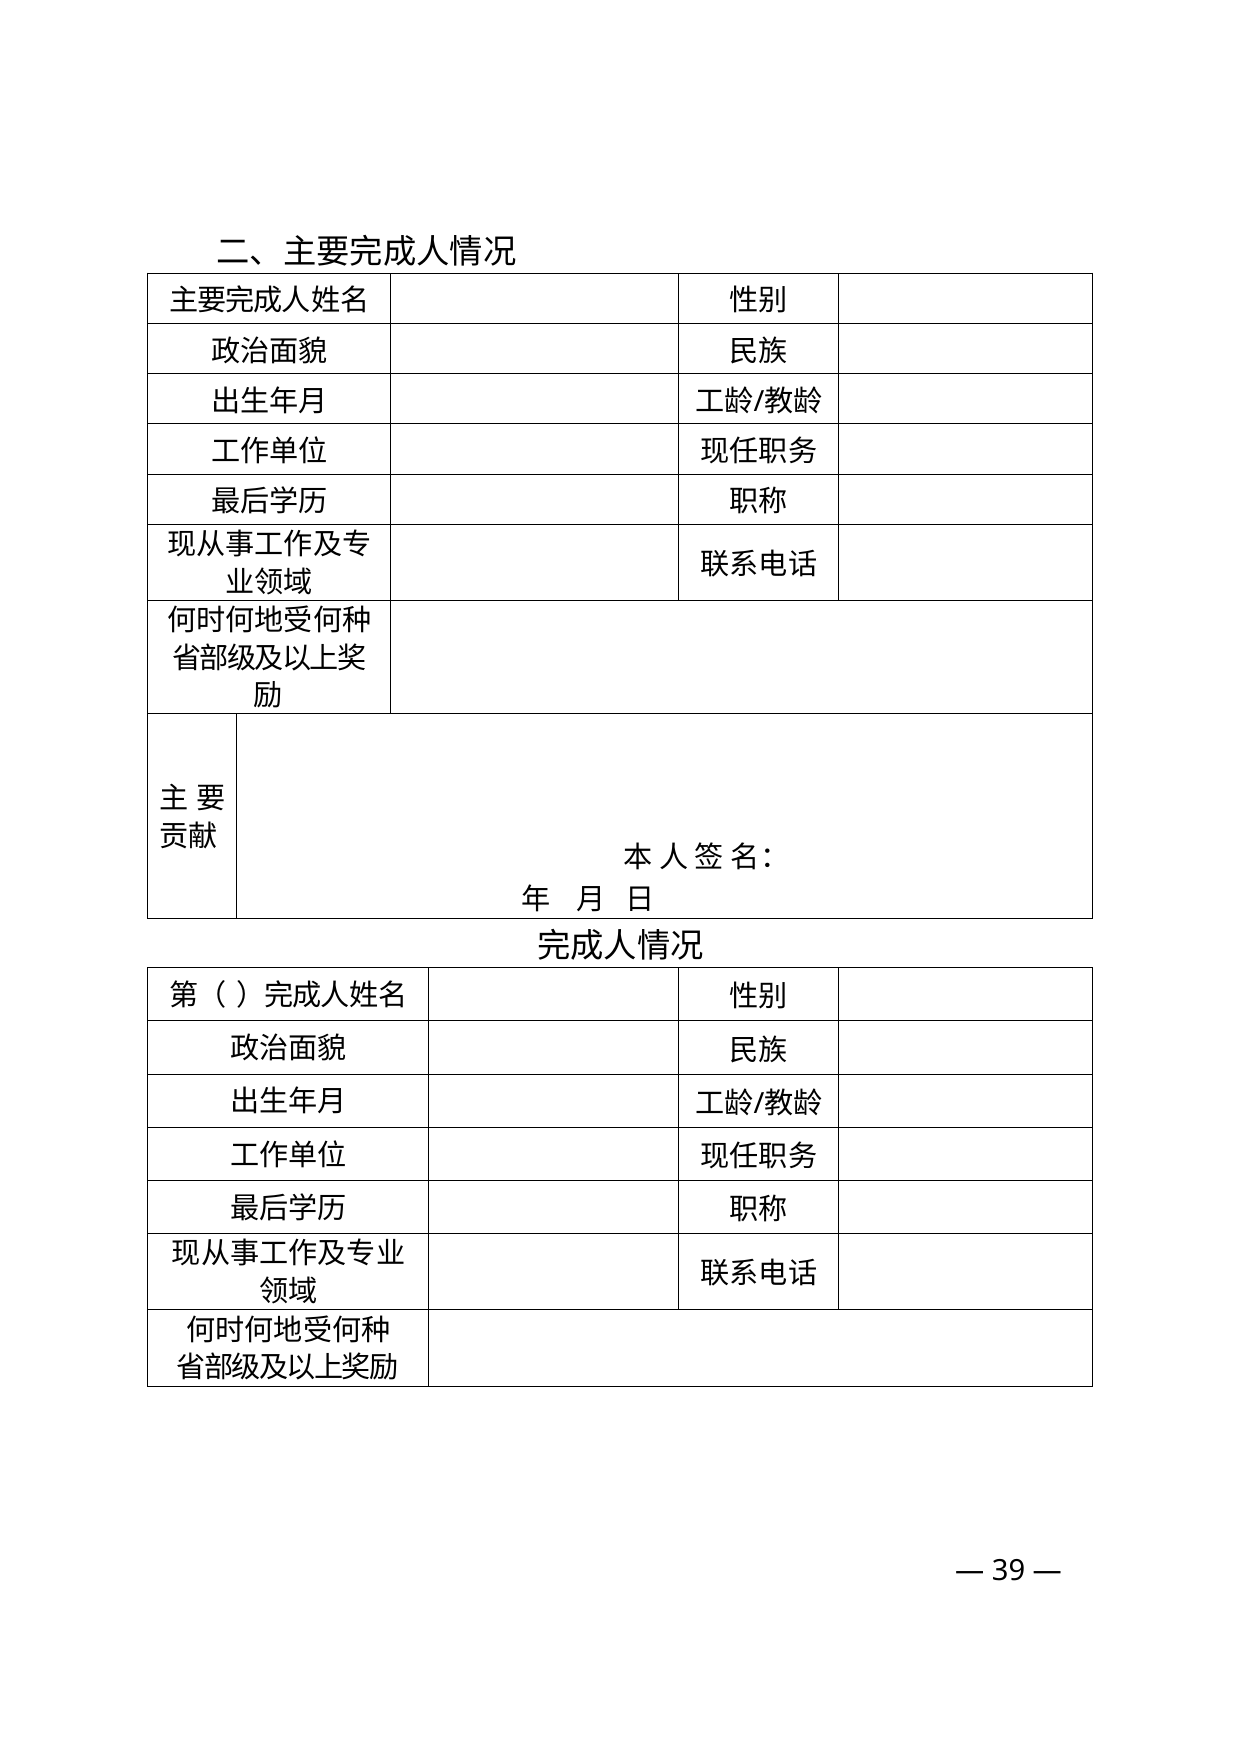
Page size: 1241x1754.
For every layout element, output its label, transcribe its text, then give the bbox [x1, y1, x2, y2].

table_header 第（ ）完成人姓名 [148, 968, 428, 1020]
table_cell 何时何地受何种 省部级及以上奖励 [148, 601, 390, 713]
table_cell [429, 1181, 678, 1233]
table_cell 职称 [679, 475, 838, 524]
table_cell [429, 1021, 678, 1073]
table_cell [429, 1075, 678, 1127]
table_cell 政治面貌 [148, 324, 390, 373]
table_header [839, 274, 1092, 323]
table_cell 出生年月 [148, 1075, 428, 1127]
table_cell 政治面貌 [148, 1021, 428, 1073]
table_cell 工龄/教龄 [679, 374, 838, 423]
text 二、主要完成人情况 [149, 224, 1091, 273]
table_cell [839, 374, 1092, 423]
table_cell 工作单位 [148, 424, 390, 473]
table_cell 联系电话 [679, 1234, 838, 1309]
text 完成人情况 [149, 919, 1091, 967]
table_cell [839, 424, 1092, 473]
table_cell 最后学历 [148, 475, 390, 524]
table_cell 现从事工作及专业领域 [148, 1234, 428, 1309]
table_cell [839, 1181, 1092, 1233]
table_cell 职称 [679, 1181, 838, 1233]
table_cell 现从事工作及专业领域 [148, 525, 390, 600]
table_header 主要完成人姓名 [148, 274, 390, 323]
table_cell 本 人 签 名： 年 月 日 [237, 714, 1092, 918]
table_cell 现任职务 [679, 424, 838, 473]
table_header 性别 [679, 274, 838, 323]
table_cell [391, 525, 678, 600]
table_cell 民族 [679, 1021, 838, 1073]
table_cell 何时何地受何种 省部级及以上奖励 [148, 1310, 428, 1386]
table_cell [391, 475, 678, 524]
table_cell [391, 374, 678, 423]
table_cell [839, 475, 1092, 524]
table_cell 出生年月 [148, 374, 390, 423]
table_cell [391, 424, 678, 473]
table_cell 工作单位 [148, 1128, 428, 1180]
table_cell [839, 525, 1092, 600]
table_cell 工龄/教龄 [679, 1075, 838, 1127]
table_cell [839, 1021, 1092, 1073]
table_cell [839, 1128, 1092, 1180]
table_cell 最后学历 [148, 1181, 428, 1233]
table_cell 民族 [679, 324, 838, 373]
table_header [839, 968, 1092, 1020]
table_cell [391, 324, 678, 373]
table_header 性别 [679, 968, 838, 1020]
table_cell [839, 1075, 1092, 1127]
table_cell [429, 1310, 1092, 1386]
table_cell [839, 1234, 1092, 1309]
table_cell 主要贡献 [148, 714, 236, 918]
table_cell [839, 324, 1092, 373]
table_cell [429, 1128, 678, 1180]
table_header [429, 968, 678, 1020]
table_cell [391, 601, 1092, 713]
table_cell 现任职务 [679, 1128, 838, 1180]
table_header [391, 274, 678, 323]
table_cell [429, 1234, 678, 1309]
table_cell 联系电话 [679, 525, 838, 600]
